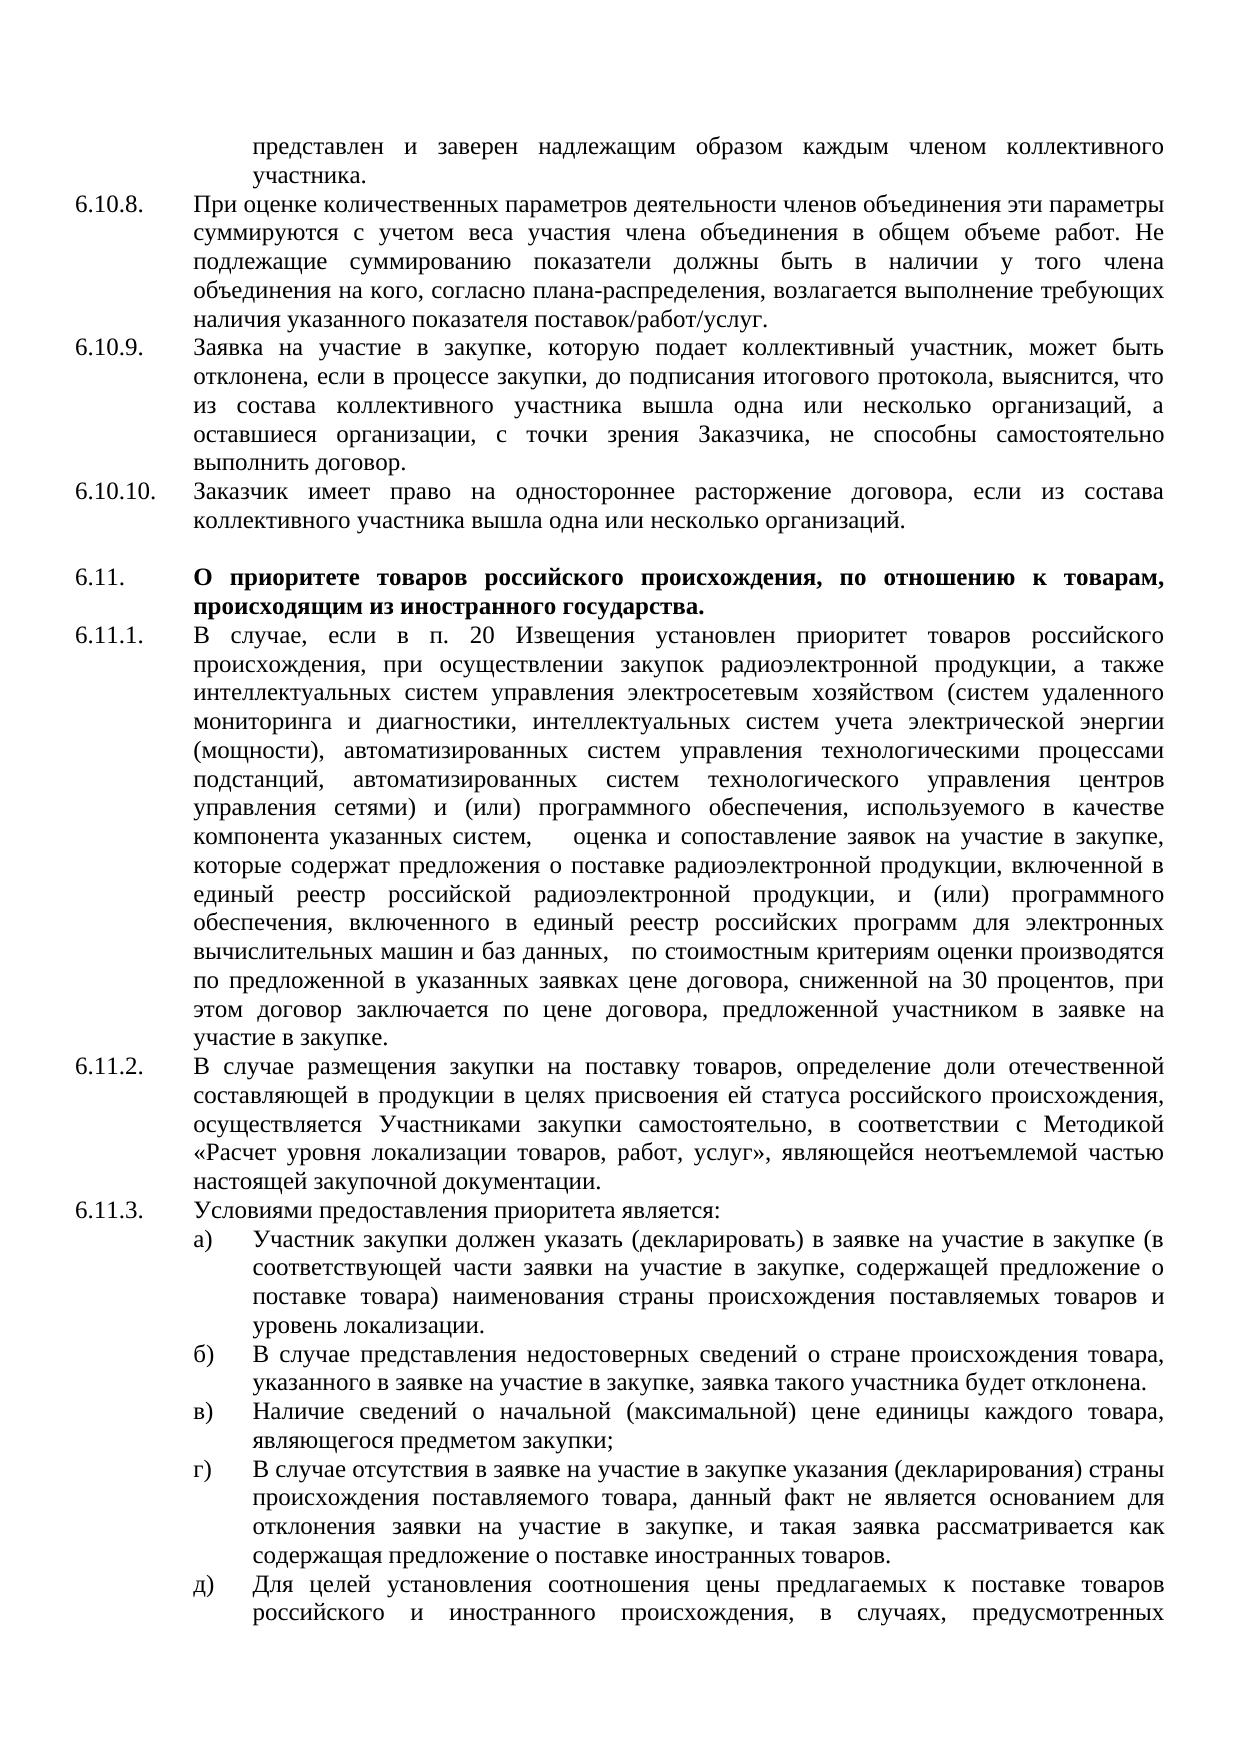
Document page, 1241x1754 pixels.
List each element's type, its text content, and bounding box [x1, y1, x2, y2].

list О приоритете товаров российского происхождения, по отношению к товарам, происходящим из иностранного государства. [75, 562, 1165, 620]
list Наличие сведений о начальной (максимальной) цене единицы каждого товара, являющегося предметом закупки; [193, 1396, 1165, 1454]
list Заказчик имеет право на одностороннее расторжение договора, если из состава коллективного участника вышла одна или несколько организаций. [75, 476, 1165, 534]
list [193, 131, 1165, 189]
list При оценке количественных параметров деятельности членов объединения эти параметры суммируются с учетом веса участия члена объединения в общем объеме работ. Не подлежащие суммированию показатели должны быть в наличии у того члена объединения на кого, согласно плана-распределения, возлагается выполнение требующих наличия указанного показателя поставок/работ/услуг. [75, 189, 1165, 332]
list Заявка на участие в закупке, которую подает коллективный участник, может быть отклонена, если в процессе закупки, до подписания итогового протокола, выяснится, что из состава коллективного участника вышла одна или несколько организаций, а оставшиеся организации, с точки зрения Заказчика, не способны самостоятельно выполнить договор. [75, 332, 1165, 476]
list Участник закупки должен указать (декларировать) в заявке на участие в закупке (в соответствующей части заявки на участие в закупке, содержащей предложение о поставке товара) наименования страны происхождения поставляемых товаров и уровень локализации. [193, 1224, 1165, 1339]
list Условиями предоставления приоритета является: [75, 1195, 1165, 1224]
list В случае размещения закупки на поставку товаров, определение доли отечественной составляющей в продукции в целях присвоения ей статуса российского происхождения, осуществляется Участниками закупки самостоятельно, в соответствии с Методикой «Расчет уровня локализации товаров, работ, услуг», являющейся неотъемлемой частью настоящей закупочной документации. [75, 1051, 1165, 1195]
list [193, 1569, 1165, 1626]
list В случае отсутствия в заявке на участие в закупке указания (декларирования) страны происхождения поставляемого товара, данный факт не является основанием для отклонения заявки на участие в закупке, и такая заявка рассматривается как содержащая предложение о поставке иностранных товаров. [193, 1454, 1165, 1569]
list В случае, если в п. 20 Извещения установлен приоритет товаров российского происхождения, при осуществлении закупок радиоэлектронной продукции, а также интеллектуальных систем управления электросетевым хозяйством (систем удаленного мониторинга и диагностики, интеллектуальных систем учета электрической энергии (мощности), автоматизированных систем управления технологическими процессами подстанций, автоматизированных систем технологического управления центров управления сетями) и (или) программного обеспечения, используемого в качестве компонента указанных систем, оценка и сопоставление заявок на участие в закупке, которые содержат предложения о поставке радиоэлектронной продукции, включенной в единый реестр российской радиоэлектронной продукции, и (или) программного обеспечения, включенного в единый реестр российских программ для электронных вычислительных машин и баз данных, по стоимостным критериям оценки производятся по предложенной в указанных заявках цене договора, сниженной на 30 процентов, при этом договор заключается по цене договора, предложенной участником в заявке на участие в закупке. [75, 620, 1165, 1051]
list В случае представления недостоверных сведений о стране происхождения товара, указанного в заявке на участие в закупке, заявка такого участника будет отклонена. [193, 1339, 1165, 1396]
